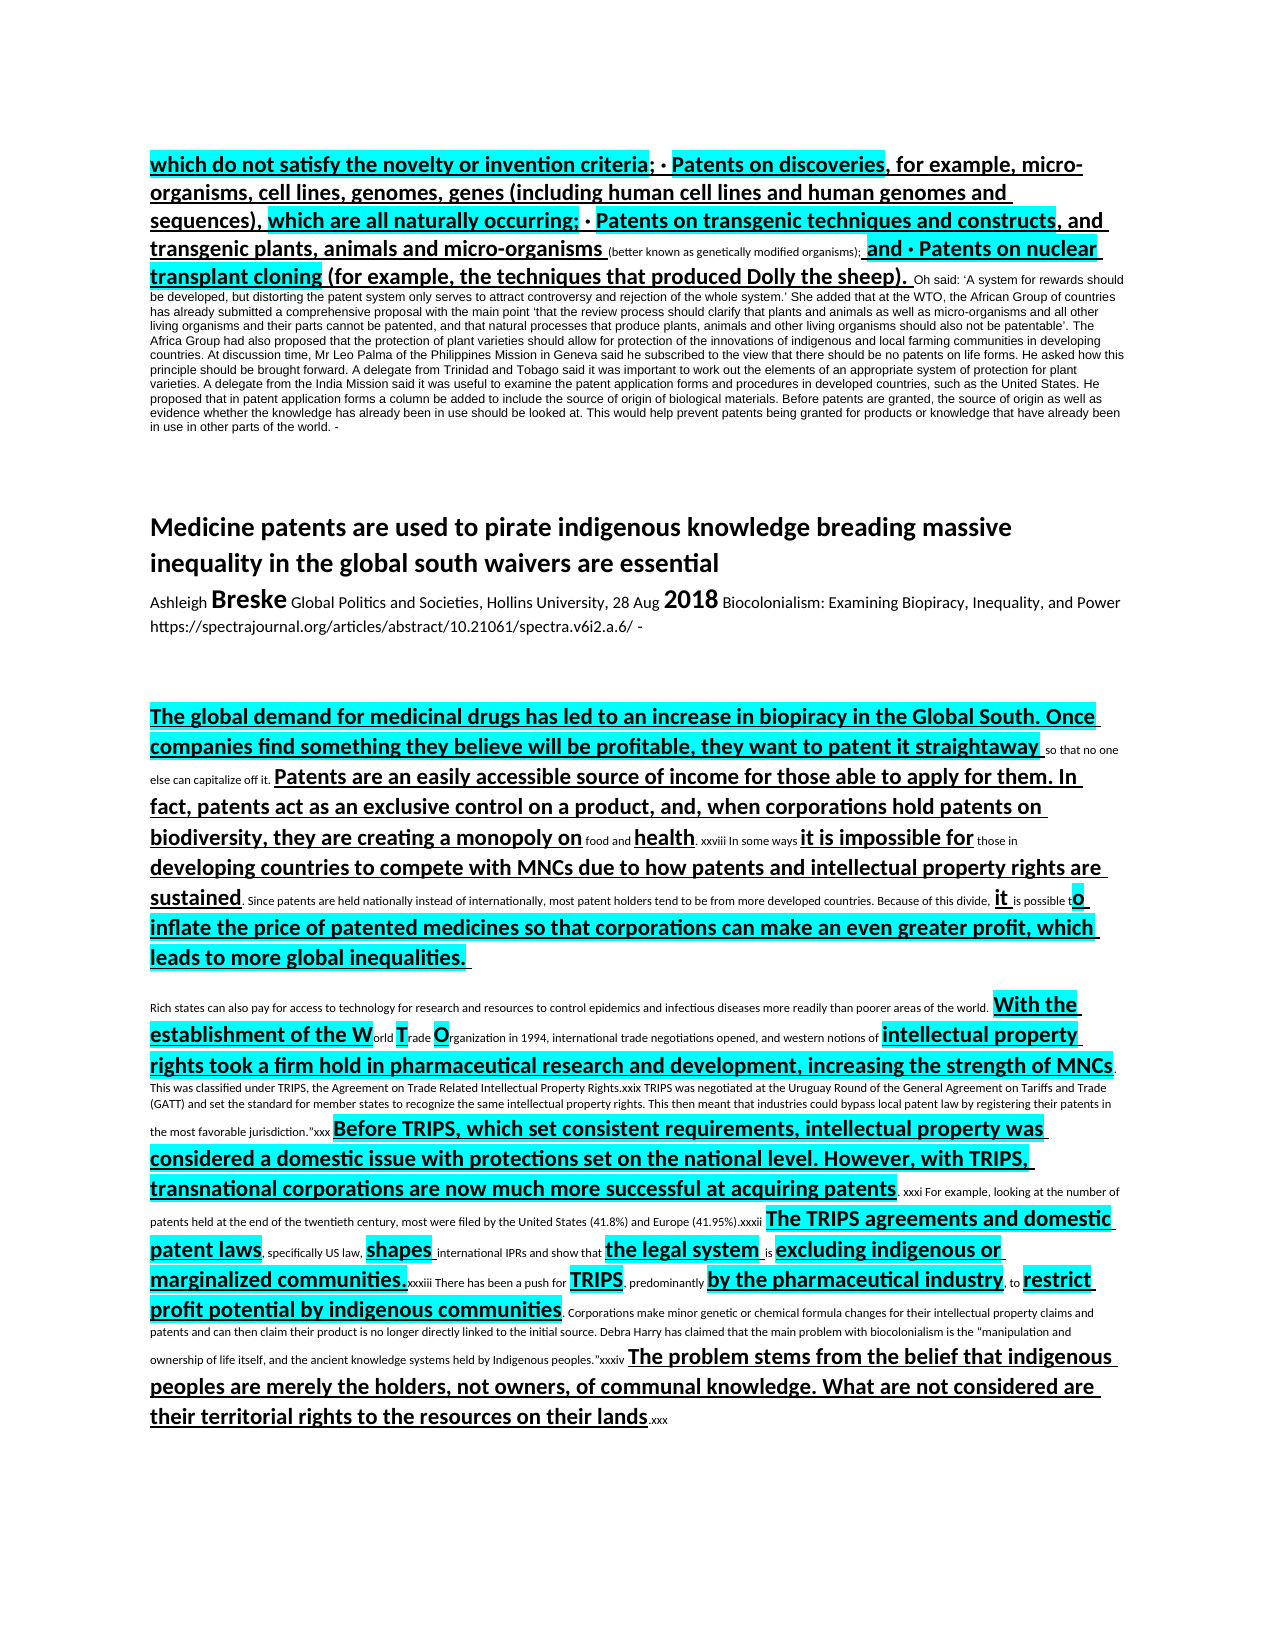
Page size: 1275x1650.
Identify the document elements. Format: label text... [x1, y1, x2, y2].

subtitle Medicine patents are used to pirate indigenous knowledge breading massive inequality in the global south waivers are essential [150, 511, 1125, 579]
text Ashleigh Breske Global Politics and Societies, Hollins University, 28 Aug 2018 Biocolonialism: Examining Biopiracy, Inequality, and Power https://spectrajournal.org/articles/abstract/10.21061/spectra.v6i2.a.6/ - [150, 582, 1125, 637]
text The global demand for medicinal drugs has led to an increase in biopiracy in the Global South. Once companies find something they believe will be profitable, they want to patent it straightaway so that no one else can capitalize off it. Patents are an easily accessible source of income for those able to apply for them. In fact, patents act as an exclusive control on a product, and, when corporations hold patents on biodiversity, they are creating a monopoly on food and health. xxviii In some ways it is impossible for those in developing countries to compete with MNCs due to how patents and intellectual property rights are sustained. Since patents are held nationally instead of internationally, most patent holders tend to be from more developed countries. Because of this divide, it is possible to inflate the price of patented medicines so that corporations can make an even greater profit, which leads to more global inequalities. [150, 702, 1125, 971]
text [150, 150, 1125, 434]
text Rich states can also pay for access to technology for research and resources to control epidemics and infectious diseases more readily than poorer areas of the world. With the establishment of the World Trade Organization in 1994, international trade negotiations opened, and western notions of intellectual property rights took a firm hold in pharmaceutical research and development, increasing the strength of MNCs. This was classified under TRIPS, the Agreement on Trade Related Intellectual Property Rights.xxix TRIPS was negotiated at the Uruguay Round of the General Agreement on Tariffs and Trade (GATT) and set the standard for member states to recognize the same intellectual property rights. This then meant that industries could bypass local patent law by registering their patents in the most favorable jurisdiction.”xxx Before TRIPS, which set consistent requirements, intellectual property was considered a domestic issue with protections set on the national level. However, with TRIPS, transnational corporations are now much more successful at acquiring patents. xxxi For example, looking at the number of patents held at the end of the twentieth century, most were filed by the United States (41.8%) and Europe (41.95%).xxxii The TRIPS agreements and domestic patent laws, specifically US law, shapes international IPRs and show that the legal system is excluding indigenous or marginalized communities.xxxiii There has been a push for TRIPS, predominantly by the pharmaceutical industry, to restrict profit potential by indigenous communities. Corporations make minor genetic or chemical formula changes for their intellectual property claims and patents and can then claim their product is no longer directly linked to the initial source. Debra Harry has claimed that the main problem with biocolonialism is the “manipulation and ownership of life itself, and the ancient knowledge systems held by Indigenous peoples.”xxxiv The problem stems from the belief that indigenous peoples are merely the holders, not owners, of communal knowledge. What are not considered are their territorial rights to the resources on their lands.xxx [150, 990, 1125, 1430]
